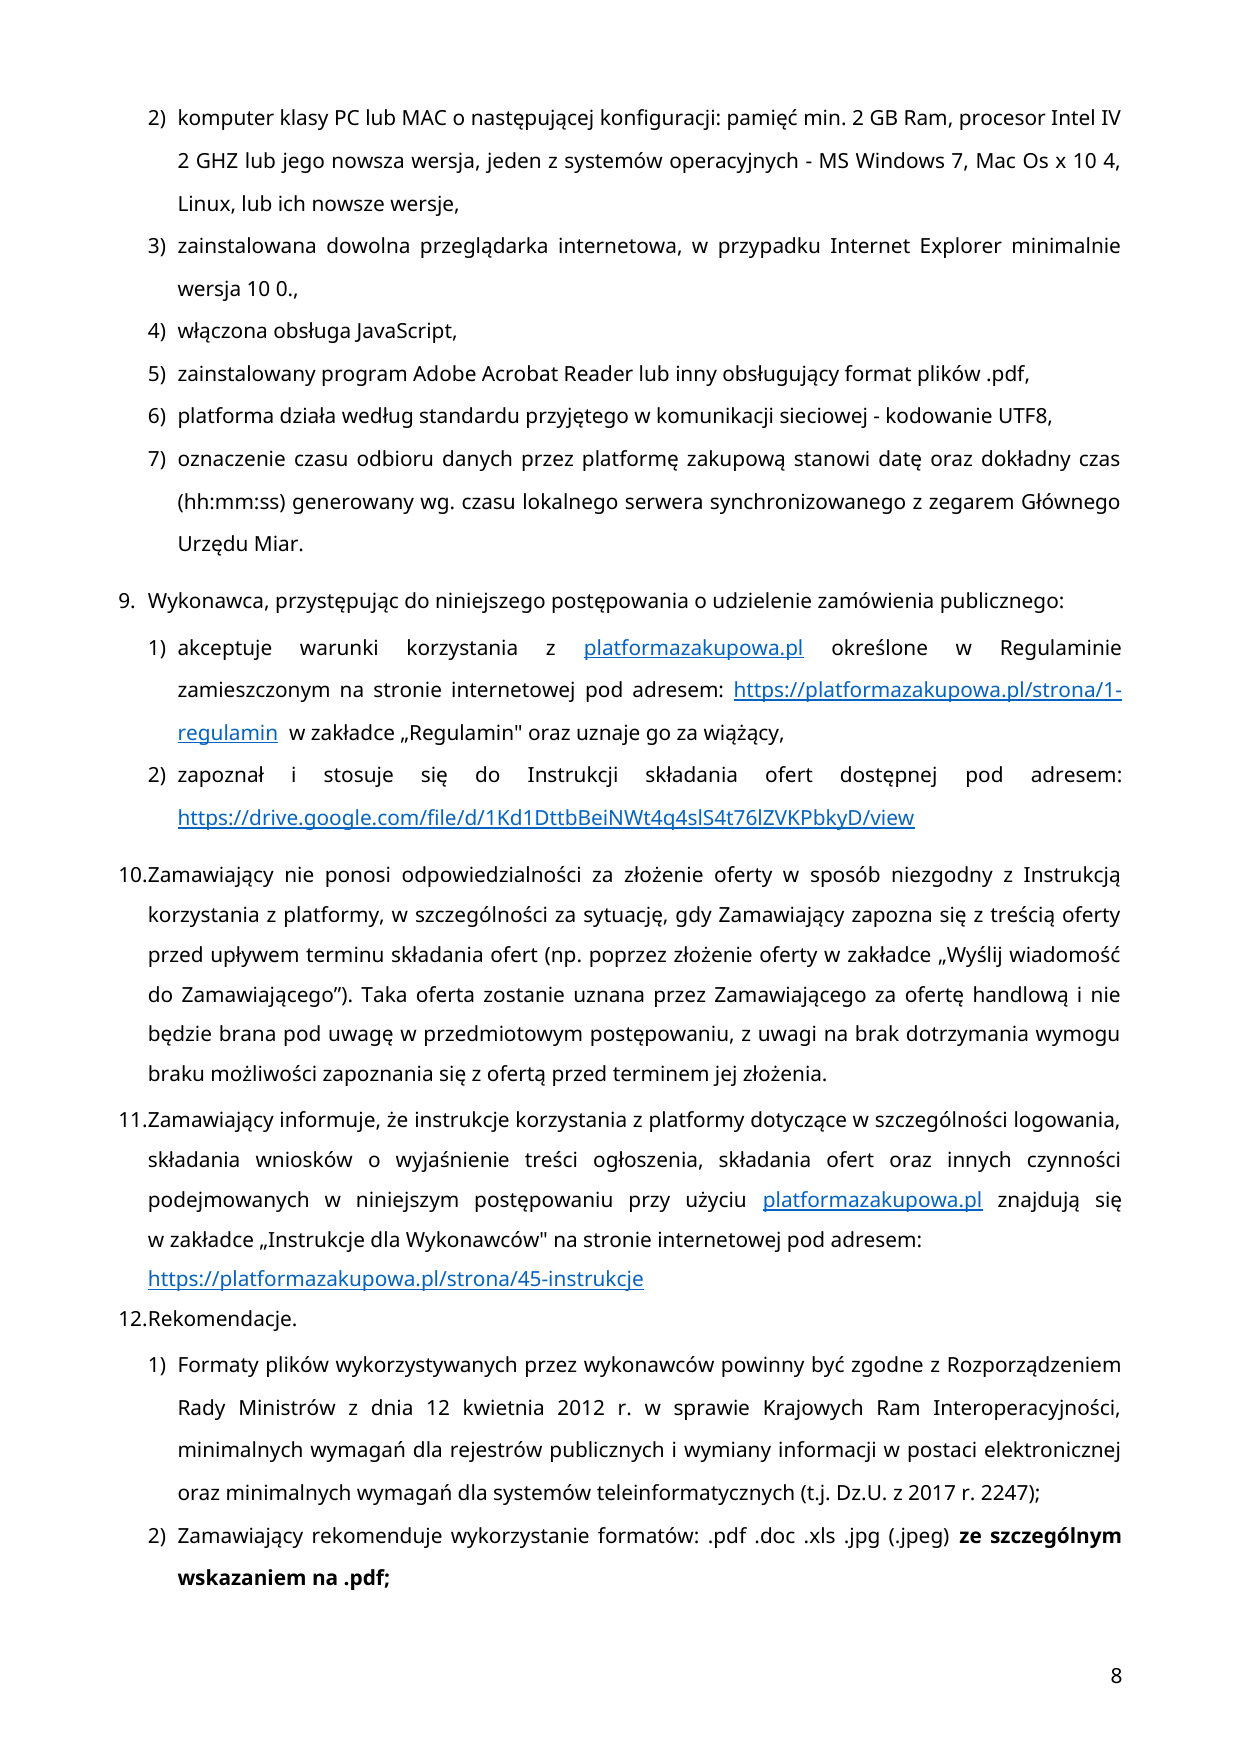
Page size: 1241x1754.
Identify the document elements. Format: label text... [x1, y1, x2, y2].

subtitle platforma działa według standardu przyjętego w komunikacji sieciowej - kodowanie UTF8, [148, 402, 1122, 430]
subtitle Zamawiający nie ponosi odpowiedzialności za złożenie oferty w sposób niezgodny z Instrukcją korzystania z platformy, w szczególności za sytuację, gdy Zamawiający zapozna się z treścią oferty przed upływem terminu składania ofert (np. poprzez złożenie oferty w zakładce „Wyślij wiadomość do Zamawiającego”). Taka oferta zostanie uznana przez Zamawiającego za ofertę handlową i nie będzie brana pod uwagę w przedmiotowym postępowaniu, z uwagi na brak dotrzymania wymogu braku możliwości zapoznania się z ofertą przed terminem jej złożenia. [118, 860, 1122, 1088]
subtitle Zamawiający rekomenduje wykorzystanie formatów: .pdf .doc .xls .jpg (.jpeg) ze szczególnym wskazaniem na .pdf; [148, 1521, 1122, 1592]
subtitle zapoznał i stosuje się do Instrukcji składania ofert dostępnej pod adresem: https://drive.google.com/file/d/1Kd1DttbBeiNWt4q4slS4t76lZVKPbkyD/view [148, 761, 1122, 832]
subtitle oznaczenie czasu odbioru danych przez platformę zakupową stanowi datę oraz dokładny czas (hh:mm:ss) generowany wg. czasu lokalnego serwera synchronizowanego z zegarem Głównego Urzędu Miar. [148, 444, 1122, 558]
subtitle zainstalowana dowolna przeglądarka internetowa, w przypadku Internet Explorer minimalnie wersja 10 0., [148, 231, 1122, 302]
subtitle komputer klasy PC lub MAC o następującej konfiguracji: pamięć min. 2 GB Ram, procesor Intel IV 2 GHZ lub jego nowsza wersja, jeden z systemów operacyjnych - MS Windows 7, Mac Os x 10 4, Linux, lub ich nowsze wersje, [148, 103, 1122, 217]
subtitle https://platformazakupowa.pl/strona/45-instrukcje [148, 1264, 1122, 1293]
subtitle Rekomendacje. [118, 1304, 1122, 1333]
subtitle Wykonawca, przystępując do niniejszego postępowania o udzielenie zamówienia publicznego: [118, 587, 1122, 615]
list Formaty plików wykorzystywanych przez wykonawców powinny być zgodne z Rozporządzeniem Rady Ministrów z dnia 12 kwietnia 2012 r. w sprawie Krajowych Ram Interoperacyjności, minimalnych wymagań dla rejestrów publicznych i wymiany informacji w postaci elektronicznej oraz minimalnych wymagań dla systemów teleinformatycznych (t.j. Dz.U. z 2017 r. 2247); [148, 1350, 1122, 1507]
subtitle akceptuje warunki korzystania z platformazakupowa.pl określone w Regulaminie zamieszczonym na stronie internetowej pod adresem: https://platformazakupowa.pl/strona/1-regulamin w zakładce „Regulamin" oraz uznaje go za wiążący, [148, 633, 1122, 746]
subtitle zainstalowany program Adobe Acrobat Reader lub inny obsługujący format plików .pdf, [148, 359, 1122, 387]
subtitle Zamawiający informuje, że instrukcje korzystania z platformy dotyczące w szczególności logowania, składania wniosków o wyjaśnienie treści ogłoszenia, składania ofert oraz innych czynności podejmowanych w niniejszym postępowaniu przy użyciu platformazakupowa.pl znajdują się w zakładce „Instrukcje dla Wykonawców" na stronie internetowej pod adresem: [118, 1105, 1122, 1253]
subtitle włączona obsługa JavaScript, [148, 316, 1122, 345]
